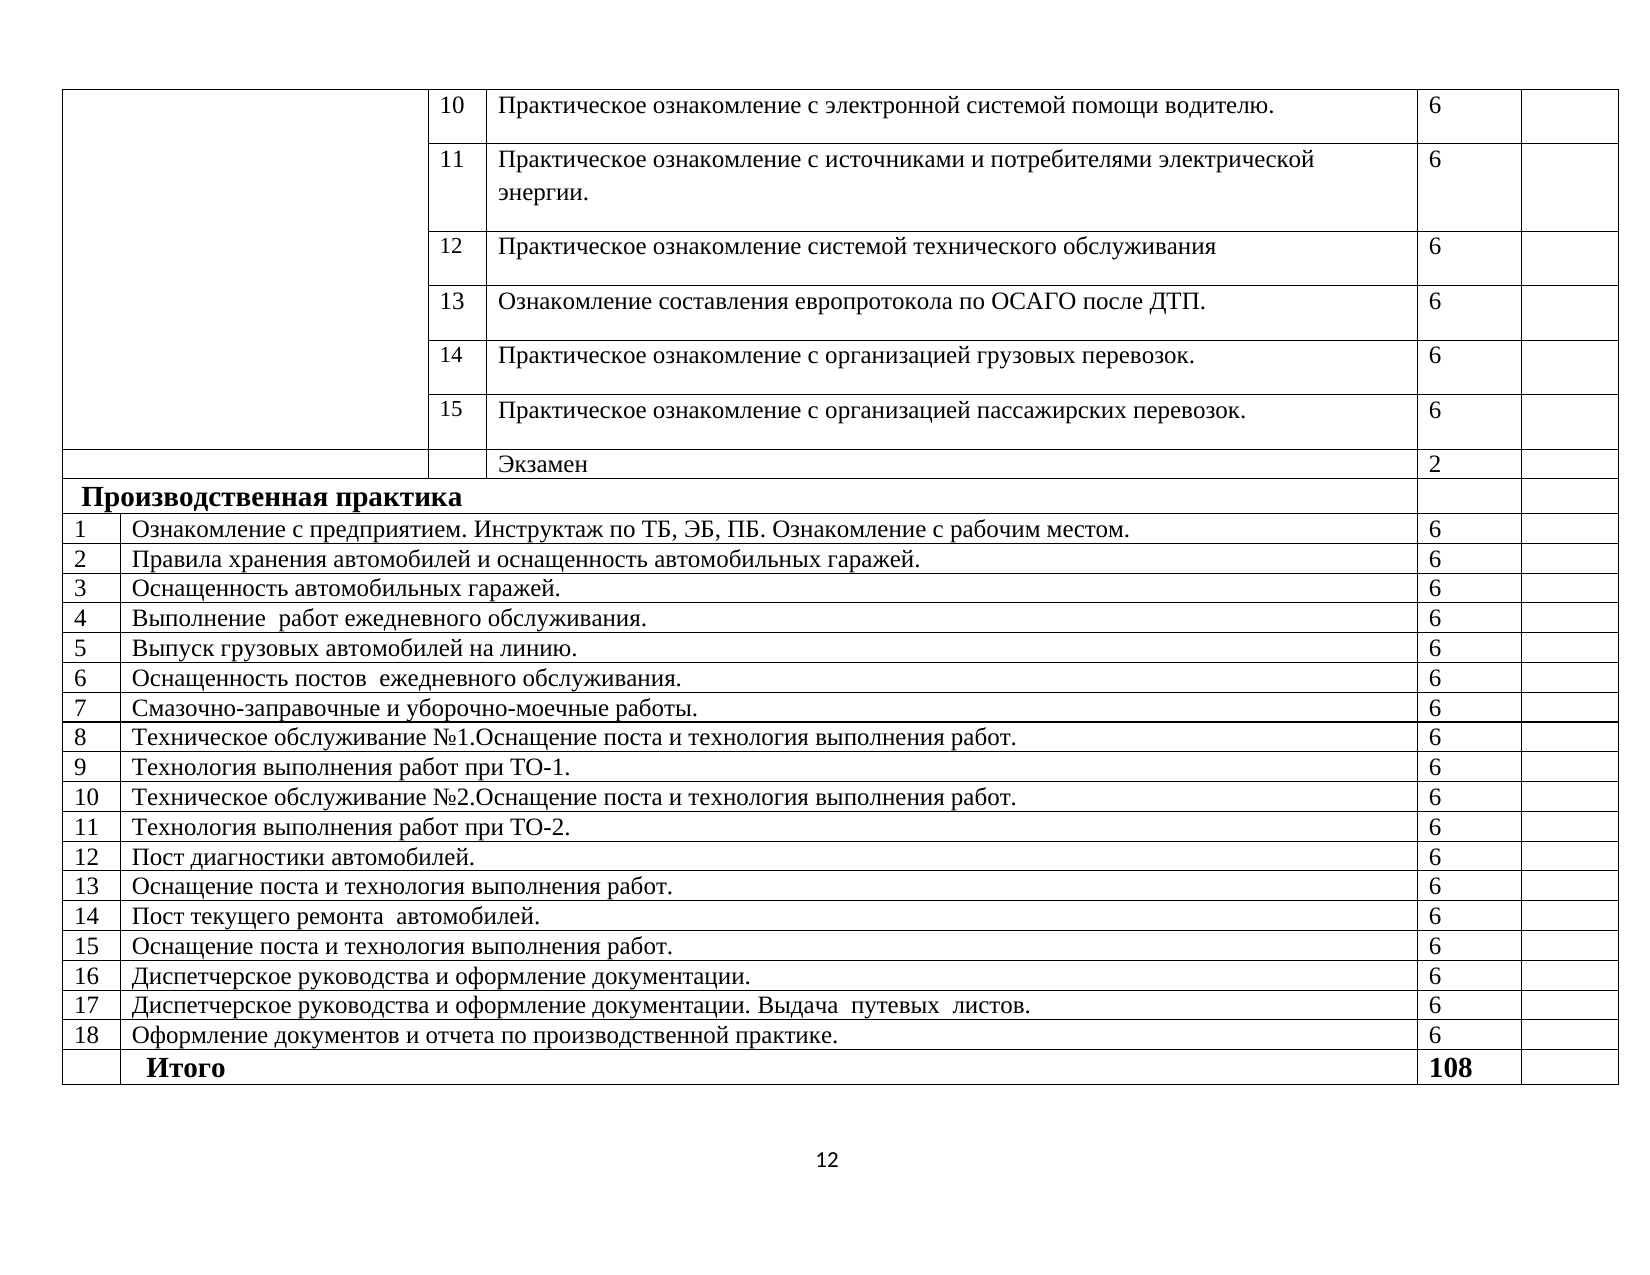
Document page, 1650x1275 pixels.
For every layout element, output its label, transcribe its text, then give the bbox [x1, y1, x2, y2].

table_cell Производственная практика [63, 479, 1417, 513]
table_cell Оформление документов и отчета по производственной практике. [121, 1020, 1417, 1049]
table_cell 11 [429, 144, 486, 231]
table_cell [1522, 1020, 1618, 1049]
table_cell Техническое обслуживание №2.Оснащение поста и технология выполнения работ. [121, 782, 1417, 811]
table_cell Практическое ознакомление системой технического обслуживания [487, 232, 1417, 285]
table_cell 6 [1418, 633, 1521, 662]
table_cell [1522, 752, 1618, 781]
table_cell 5 [63, 633, 120, 662]
table_cell Оснащение поста и технология выполнения работ. [121, 871, 1417, 900]
table_cell 6 [1418, 871, 1521, 900]
table_cell 14 [63, 901, 120, 930]
table_cell 6 [1418, 901, 1521, 930]
table_cell 4 [63, 603, 120, 632]
table_cell 13 [63, 871, 120, 900]
table_cell Пост текущего ремонта автомобилей. [121, 901, 1417, 930]
table_cell [1522, 663, 1618, 692]
table_cell 17 [63, 991, 120, 1019]
table_cell 9 [63, 752, 120, 781]
table_cell 8 [63, 723, 120, 751]
table_cell 108 [1418, 1050, 1521, 1084]
table_cell 6 [1418, 286, 1521, 339]
table_cell [1522, 479, 1618, 513]
table_cell 3 [63, 574, 120, 602]
table_cell Правила хранения автомобилей и оснащенность автомобильных гаражей. [121, 544, 1417, 572]
table_cell [1522, 144, 1618, 231]
table_cell [1522, 633, 1618, 662]
table_cell 6 [1418, 90, 1521, 143]
table_cell 15 [429, 395, 486, 448]
table_cell 6 [1418, 574, 1521, 602]
table_cell 6 [1418, 752, 1521, 781]
table_cell 6 [1418, 782, 1521, 811]
table_cell 10 [63, 782, 120, 811]
table_cell Практическое ознакомление с организацией грузовых перевозок. [487, 341, 1417, 394]
table_cell 6 [1418, 991, 1521, 1019]
table_cell 12 [429, 232, 486, 285]
table_cell [1522, 842, 1618, 870]
table_cell 12 [63, 842, 120, 870]
table_cell [1522, 90, 1618, 143]
table_cell 6 [1418, 842, 1521, 870]
table_cell [1522, 574, 1618, 602]
table_cell 6 [1418, 144, 1521, 231]
table_cell [1522, 395, 1618, 448]
table_cell 7 [63, 693, 120, 721]
table_cell 2 [1418, 450, 1521, 478]
table_cell 6 [1418, 395, 1521, 448]
table_cell 6 [63, 663, 120, 692]
table_cell Диспетчерское руководства и оформление документации. Выдача путевых листов. [121, 991, 1417, 1019]
table_cell [1522, 544, 1618, 572]
table_cell Технология выполнения работ при ТО-1. [121, 752, 1417, 781]
table_cell 6 [1418, 812, 1521, 841]
table_cell [1522, 991, 1618, 1019]
table_cell [63, 1050, 120, 1084]
table_cell Технология выполнения работ при ТО-2. [121, 812, 1417, 841]
table_cell 15 [63, 931, 120, 960]
table_cell [1522, 286, 1618, 339]
table_cell 6 [1418, 693, 1521, 721]
table_cell 6 [1418, 961, 1521, 989]
table_cell Техническое обслуживание №1.Оснащение поста и технология выполнения работ. [121, 723, 1417, 751]
table_cell Оснащенность автомобильных гаражей. [121, 574, 1417, 602]
table_cell [1522, 782, 1618, 811]
table_cell 6 [1418, 341, 1521, 394]
table_cell Оснащенность постов ежедневного обслуживания. [121, 663, 1417, 692]
table_cell [1522, 871, 1618, 900]
table_cell [1522, 961, 1618, 989]
table_cell Смазочно-заправочные и уборочно-моечные работы. [121, 693, 1417, 721]
table_cell [1522, 232, 1618, 285]
table_cell Выполнение работ ежедневного обслуживания. [121, 603, 1417, 632]
table_cell [1522, 1050, 1618, 1084]
table_cell 6 [1418, 232, 1521, 285]
table_cell 6 [1418, 603, 1521, 632]
table_cell [1522, 723, 1618, 751]
table_cell [1418, 479, 1521, 513]
table_cell 1 [63, 514, 120, 543]
table_cell 10 [429, 90, 486, 143]
table_cell Выпуск грузовых автомобилей на линию. [121, 633, 1417, 662]
table_cell [1522, 514, 1618, 543]
table_cell Практическое ознакомление с организацией пассажирских перевозок. [487, 395, 1417, 448]
table_cell 6 [1418, 663, 1521, 692]
table_cell 6 [1418, 544, 1521, 572]
table_cell 13 [429, 286, 486, 339]
table_cell 6 [1418, 1020, 1521, 1049]
table_cell Ознакомление составления европротокола по ОСАГО после ДТП. [487, 286, 1417, 339]
table_cell [1522, 693, 1618, 721]
table_cell Пост диагностики автомобилей. [121, 842, 1417, 870]
table_cell Экзамен [487, 450, 1417, 478]
table_cell 6 [1418, 514, 1521, 543]
table_cell Оснащение поста и технология выполнения работ. [121, 931, 1417, 960]
table_cell 16 [63, 961, 120, 989]
table_cell 2 [63, 544, 120, 572]
table_cell Ознакомление с предприятием. Инструктаж по ТБ, ЭБ, ПБ. Ознакомление с рабочим местом. [121, 514, 1417, 543]
table_cell Практическое ознакомление с электронной системой помощи водителю. [487, 90, 1417, 143]
table_cell [1522, 931, 1618, 960]
table_cell 11 [63, 812, 120, 841]
table_cell [1522, 812, 1618, 841]
table_cell 6 [1418, 931, 1521, 960]
table_cell 6 [1418, 723, 1521, 751]
table_cell 18 [63, 1020, 120, 1049]
table_cell [63, 450, 428, 478]
table_cell [1522, 901, 1618, 930]
table_cell Практическое ознакомление с источниками и потребителями электрической энергии. [487, 144, 1417, 231]
table_cell [1522, 450, 1618, 478]
table_cell Диспетчерское руководства и оформление документации. [121, 961, 1417, 989]
table_cell [1522, 603, 1618, 632]
table_cell [1522, 341, 1618, 394]
table_cell Итого [121, 1050, 1417, 1084]
table_cell 14 [429, 341, 486, 394]
table_cell [429, 450, 486, 478]
